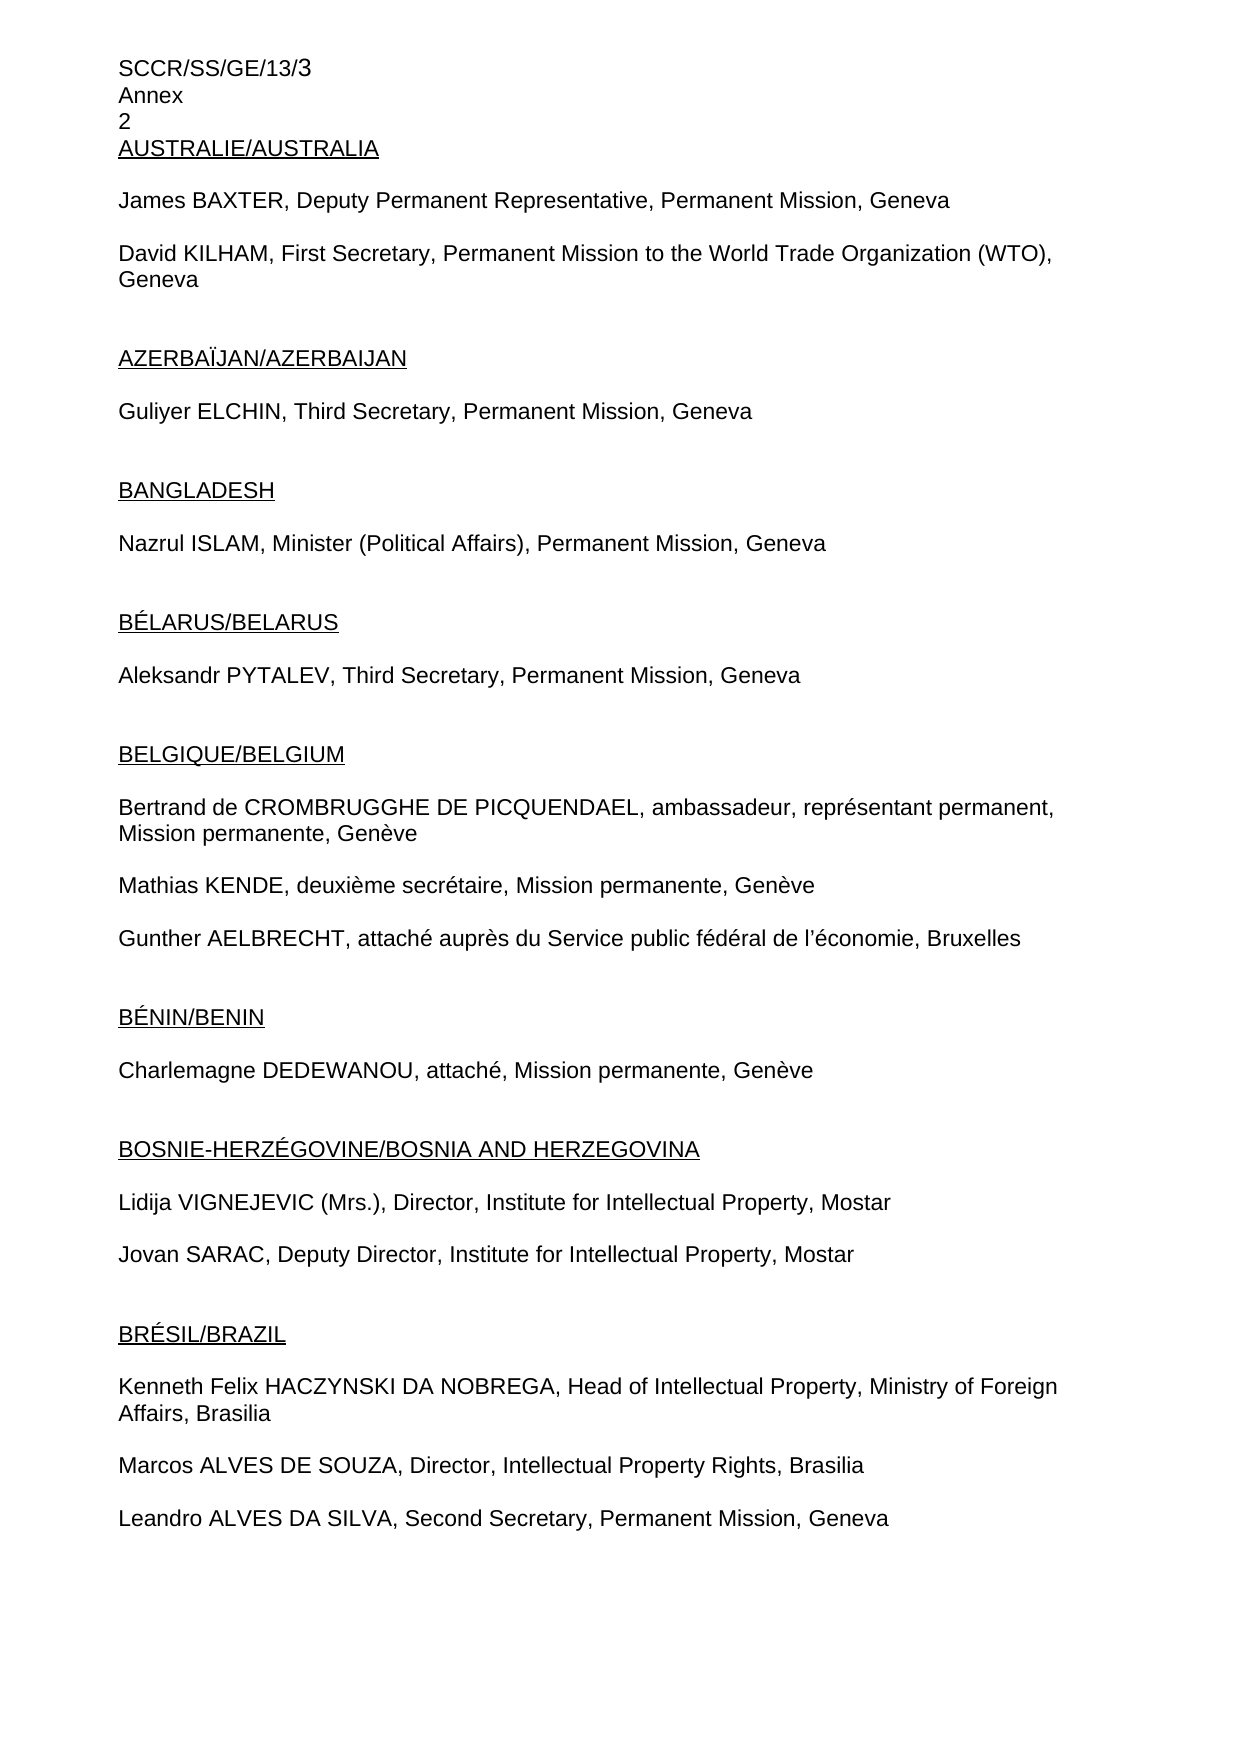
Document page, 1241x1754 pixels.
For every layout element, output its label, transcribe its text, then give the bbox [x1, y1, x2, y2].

text Aleksandr PYTALEV, Third Secretary, Permanent Mission, Geneva [118, 662, 1092, 688]
text Leandro ALVES DA SILVA, Second Secretary, Permanent Mission, Geneva [118, 1505, 1092, 1531]
text Mathias KENDE, deuxième secrétaire, Mission permanente, Genève [118, 872, 1092, 899]
text BELGIQUE/BELGIUM [118, 741, 1092, 767]
text Charlemagne DEDEWANOU, attaché, Mission permanente, Genève [118, 1057, 1092, 1083]
text David KILHAM, First Secretary, Permanent Mission to the World Trade Organization (WTO), Geneva [118, 240, 1092, 293]
text BÉLARUS/BELARUS [118, 609, 1092, 635]
text BOSNIE-HERZÉGOVINE/BOSNIA AND HERZEGOVINA [118, 1136, 1092, 1162]
text Kenneth Felix HACZYNSKI DA NOBREGA, Head of Intellectual Property, Ministry of Foreign Affairs, Brasilia [118, 1373, 1092, 1426]
text Guliyer ELCHIN, Third Secretary, Permanent Mission, Geneva [118, 398, 1092, 424]
text AUSTRALIE/AUSTRALIA [118, 134, 1092, 161]
text Marcos ALVES DE SOUZA, Director, Intellectual Property Rights, Brasilia [118, 1452, 1092, 1479]
text BÉNIN/BENIN [118, 1004, 1092, 1031]
text BANGLADESH [118, 477, 1092, 503]
text Nazrul ISLAM, Minister (Political Affairs), Permanent Mission, Geneva [118, 530, 1137, 556]
text James BAXTER, Deputy Permanent Representative, Permanent Mission, Geneva [118, 187, 1092, 214]
text BRÉSIL/BRAZIL [118, 1321, 1092, 1347]
text Lidija VIGNEJEVIC (Mrs.), Director, Institute for Intellectual Property, Mostar [118, 1189, 1092, 1215]
text Jovan SARAC, Deputy Director, Institute for Intellectual Property, Mostar [118, 1241, 1092, 1268]
text Gunther AELBRECHT, attaché auprès du Service public fédéral de l’économie, Bruxelles [118, 925, 1092, 952]
text AZERBAÏJAN/AZERBAIJAN [118, 345, 1092, 372]
text Bertrand de CROMBRUGGHE DE PICQUENDAEL, ambassadeur, représentant permanent, Mission permanente, Genève [118, 793, 1092, 846]
